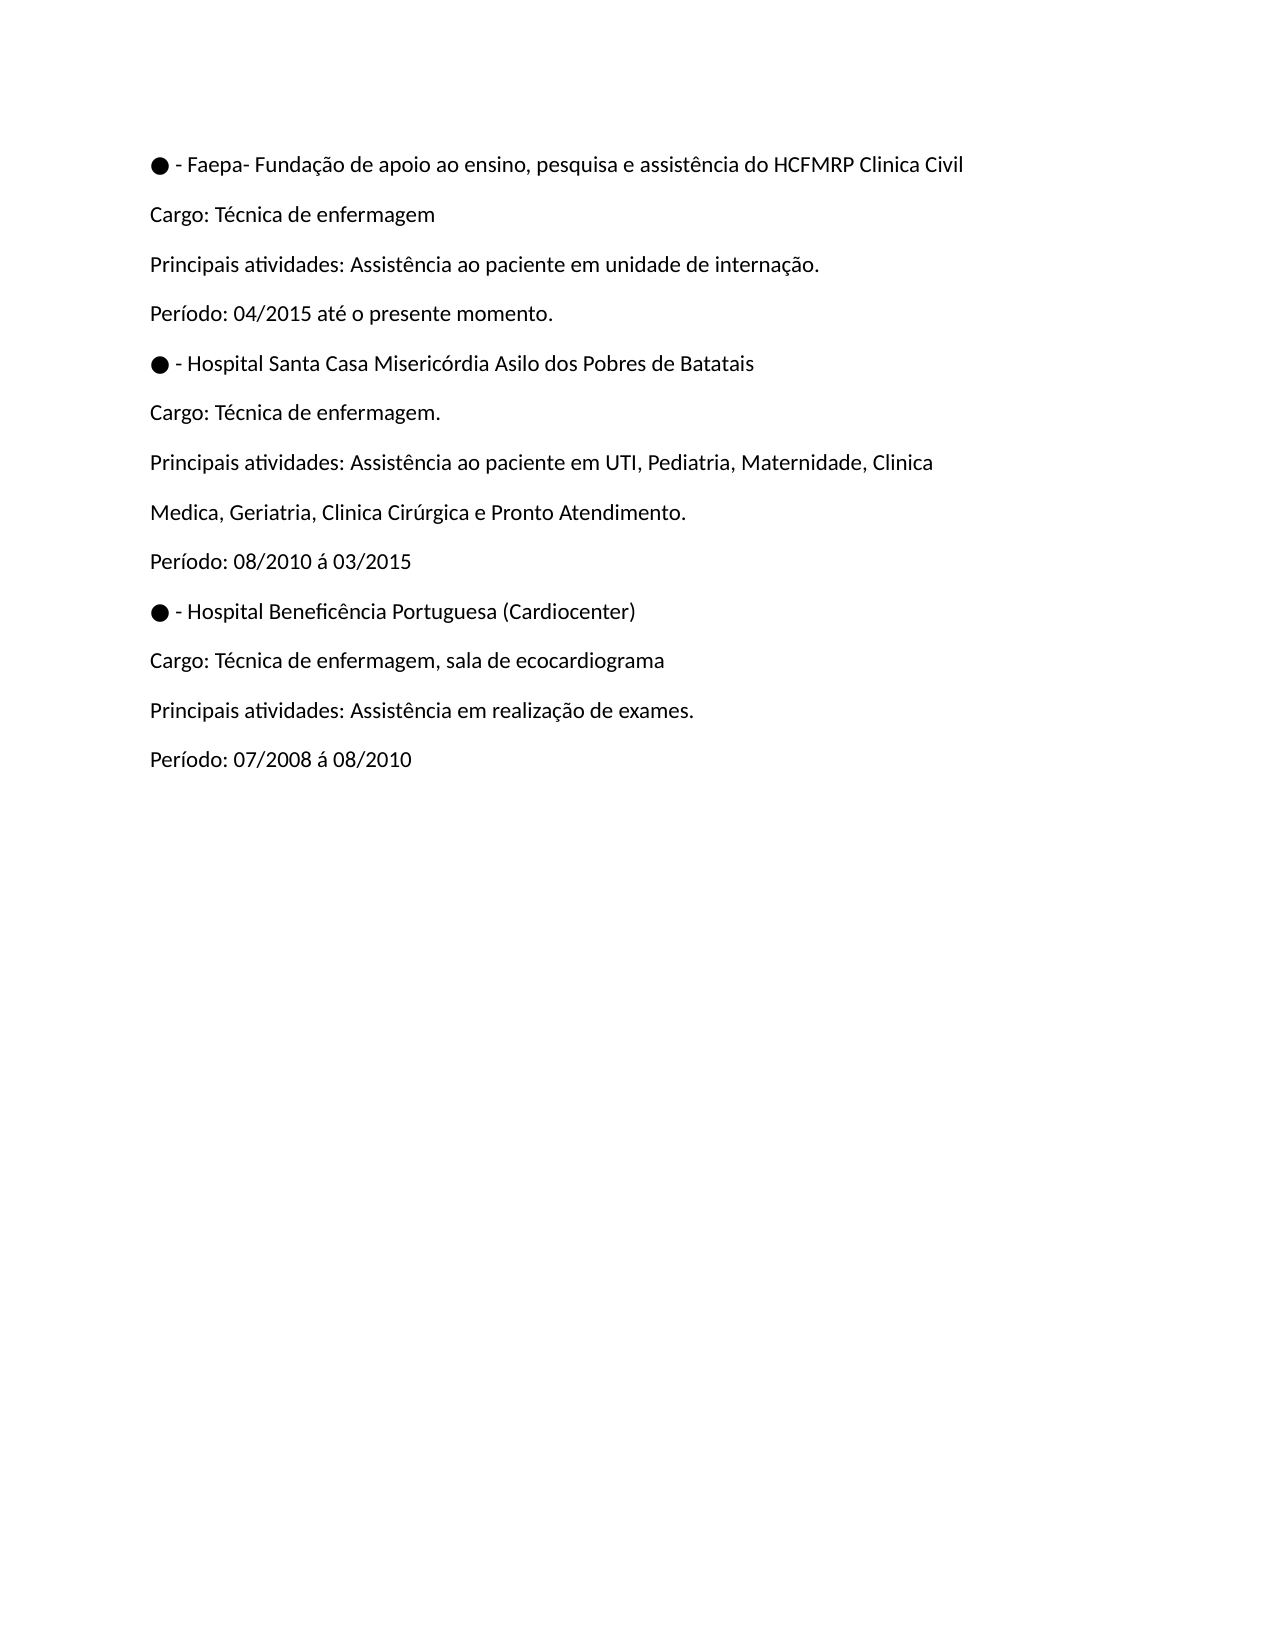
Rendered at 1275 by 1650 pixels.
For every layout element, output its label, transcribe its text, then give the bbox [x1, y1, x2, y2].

text Período: 04/2015 até o presente momento. [150, 299, 1125, 327]
text ● - Faepa- Fundação de apoio ao ensino, pesquisa e assistência do HCFMRP Clinica Civil [150, 150, 1125, 179]
text ● - Hospital Santa Casa Misericórdia Asilo dos Pobres de Batatais [150, 348, 1125, 377]
text Principais atividades: Assistência em realização de exames. [150, 695, 1125, 724]
text ● - Hospital Beneficência Portuguesa (Cardiocenter) [150, 596, 1125, 625]
text Medica, Geriatria, Clinica Cirúrgica e Pronto Atendimento. [150, 497, 1125, 526]
text Principais atividades: Assistência ao paciente em unidade de internação. [150, 249, 1125, 278]
text Período: 08/2010 á 03/2015 [150, 547, 1125, 575]
text Cargo: Técnica de enfermagem. [150, 398, 1125, 427]
text Cargo: Técnica de enfermagem [150, 199, 1125, 228]
text Período: 07/2008 á 08/2010 [150, 745, 1125, 774]
text Principais atividades: Assistência ao paciente em UTI, Pediatria, Maternidade, Clinica [150, 447, 1125, 476]
text Cargo: Técnica de enfermagem, sala de ecocardiograma [150, 646, 1125, 674]
